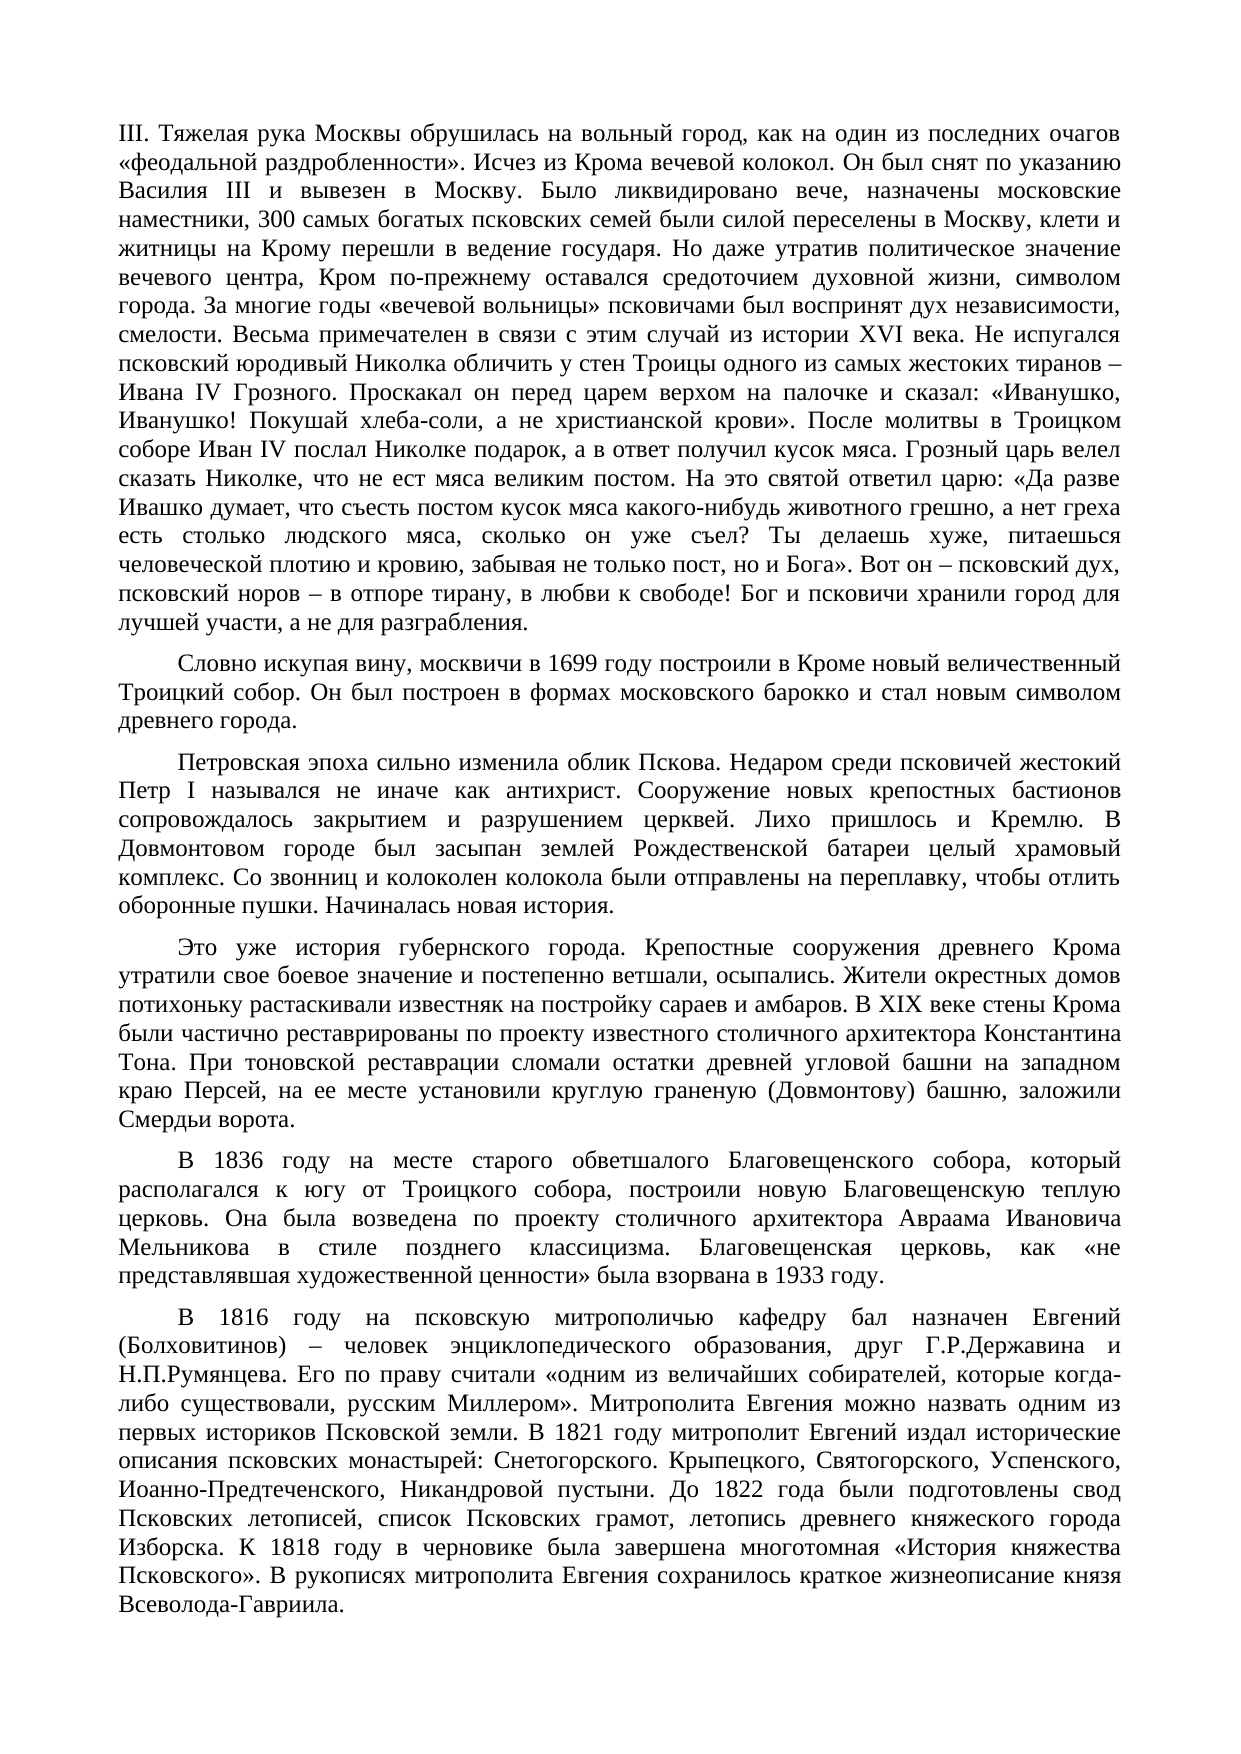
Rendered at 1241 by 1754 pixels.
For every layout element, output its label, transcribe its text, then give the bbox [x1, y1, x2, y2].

text В 1816 году на псковскую митрополичью кафедру бал назначен Евгений (Болховитинов) – человек энциклопедического образования, друг Г.Р.Державина и Н.П.Румянцева. Его по праву считали «одним из величайших собирателей, которые когда-либо существовали, русским Миллером». Митрополита Евгения можно назвать одним из первых историков Псковской земли. В 1821 году митрополит Евгений издал исторические описания псковских монастырей: Снетогорского. Крыпецкого, Святогорского, Успенского, Иоанно-Предтеченского, Никандровой пустыни. До 1822 года были подготовлены свод Псковских летописей, список Псковских грамот, летопись древнего княжеского города Изборска. К 1818 году в черновике была завершена многотомная «История княжества Псковского». В рукописях митрополита Евгения сохранилось краткое жизнеописание князя Всеволода-Гавриила. [118, 1302, 1122, 1618]
text В 1836 году на месте старого обветшалого Благовещенского собора, который располагался к югу от Троицкого собора, построили новую Благовещенскую теплую церковь. Она была возведена по проекту столичного архитектора Авраама Ивановича Мельникова в стиле позднего классицизма. Благовещенская церковь, как «не представлявшая художественной ценности» была взорвана в 1933 году. [118, 1146, 1122, 1289]
text Петровская эпоха сильно изменила облик Пскова. Недаром среди псковичей жестокий Петр I назывался не иначе как антихрист. Сооружение новых крепостных бастионов сопровождалось закрытием и разрушением церквей. Лихо пришлось и Кремлю. В Довмонтовом городе был засыпан землей Рождественской батареи целый храмовый комплекс. Со звонниц и колоколен колокола были отправлены на переплавку, чтобы отлить оборонные пушки. Начиналась новая история. [118, 747, 1122, 919]
text Это уже история губернского города. Крепостные сооружения древнего Крома утратили свое боевое значение и постепенно ветшали, осыпались. Жители окрестных домов потихоньку растаскивали известняк на постройку сараев и амбаров. В XIX веке стены Крома были частично реставрированы по проекту известного столичного архитектора Константина Тона. При тоновской реставрации сломали остатки древней угловой башни на западном краю Персей, на ее месте установили круглую граненую (Довмонтову) башню, заложили Смердьи ворота. [118, 932, 1122, 1133]
text Словно искупая вину, москвичи в 1699 году построили в Кроме новый величественный Троицкий собор. Он был построен в формах московского барокко и стал новым символом древнего города. [118, 648, 1122, 734]
